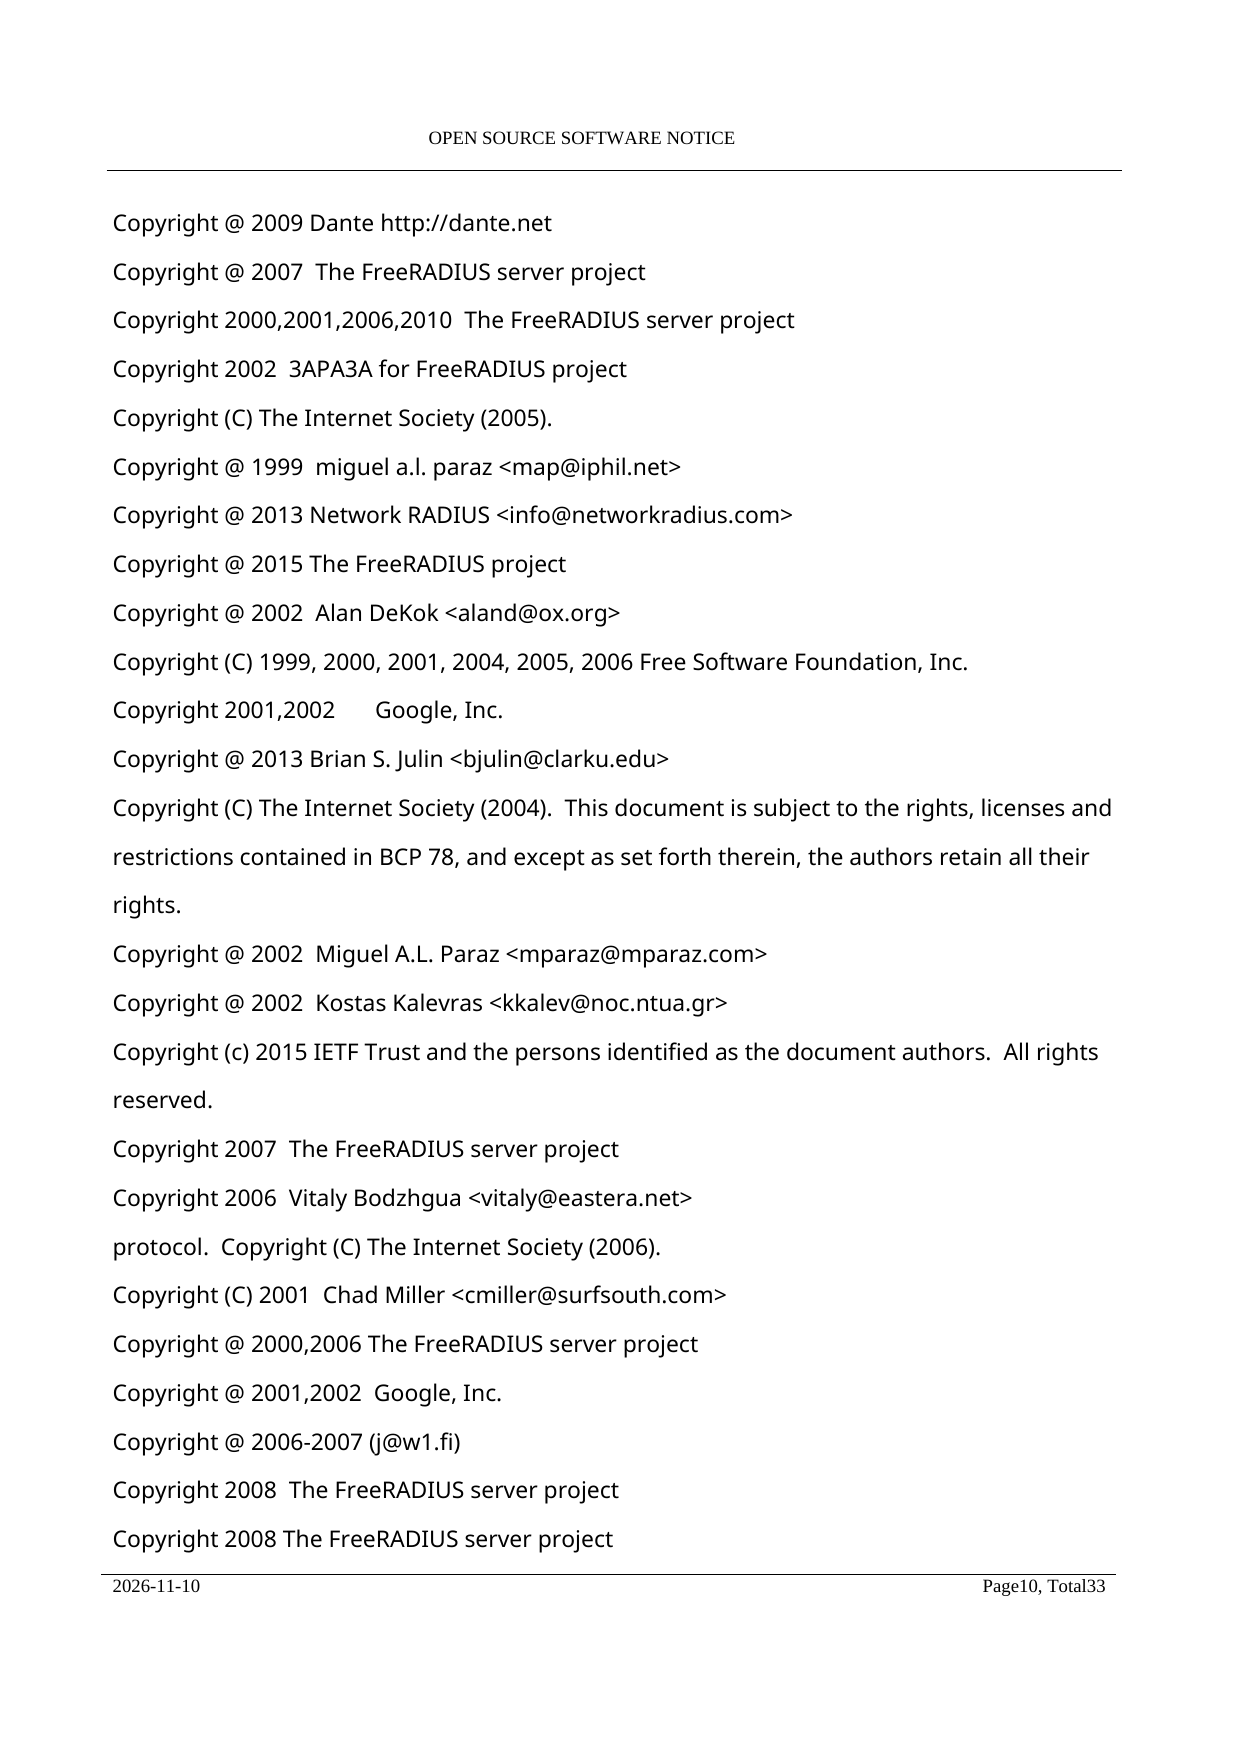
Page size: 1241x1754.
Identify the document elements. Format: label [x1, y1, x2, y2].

text [112, 206, 1128, 1555]
